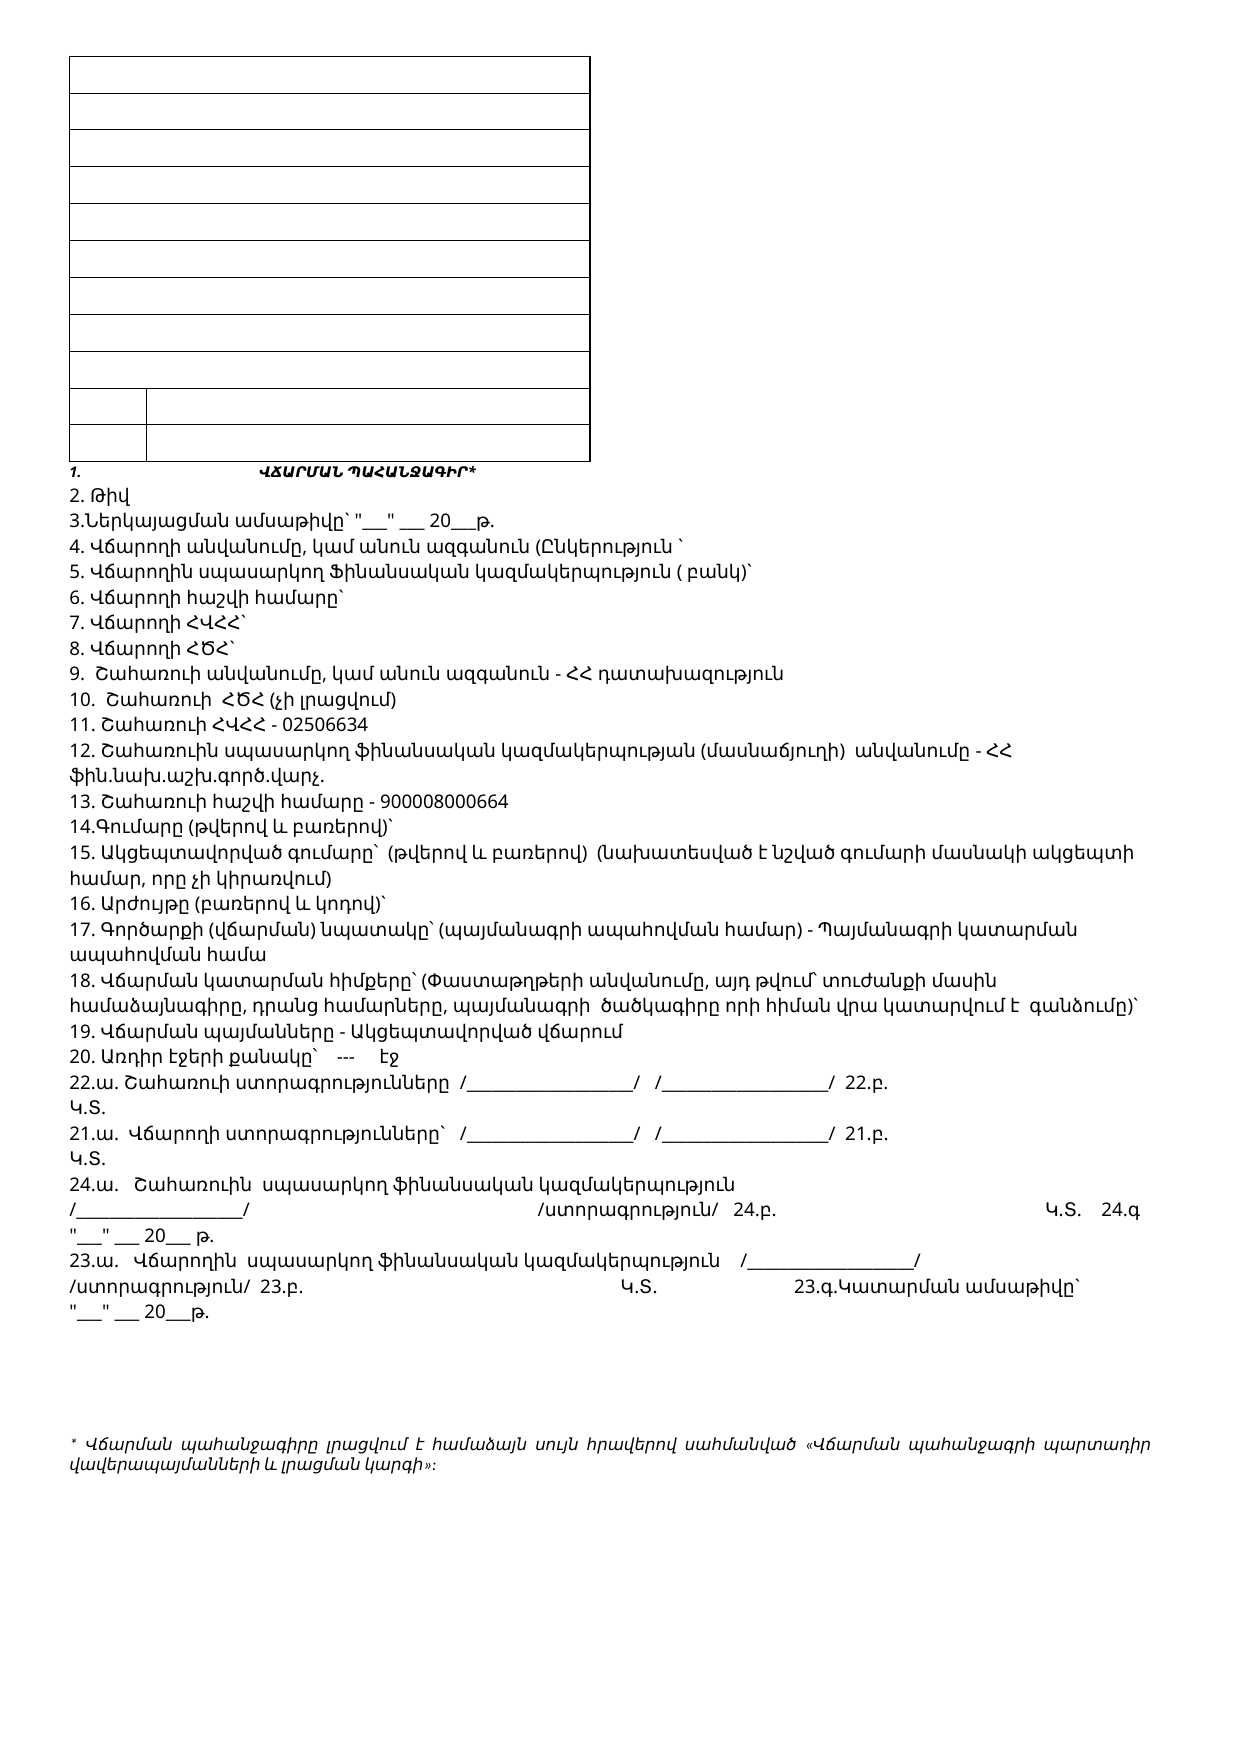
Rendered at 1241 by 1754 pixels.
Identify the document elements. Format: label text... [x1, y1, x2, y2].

text * Վճարման պահանջագիրը լրացվում է համաձայն սույն հրավերով սահմանված «Վճարման պահանջագրի պարտադիր վավերապայմանների և լրացման կարգի»: [69, 1434, 1152, 1475]
